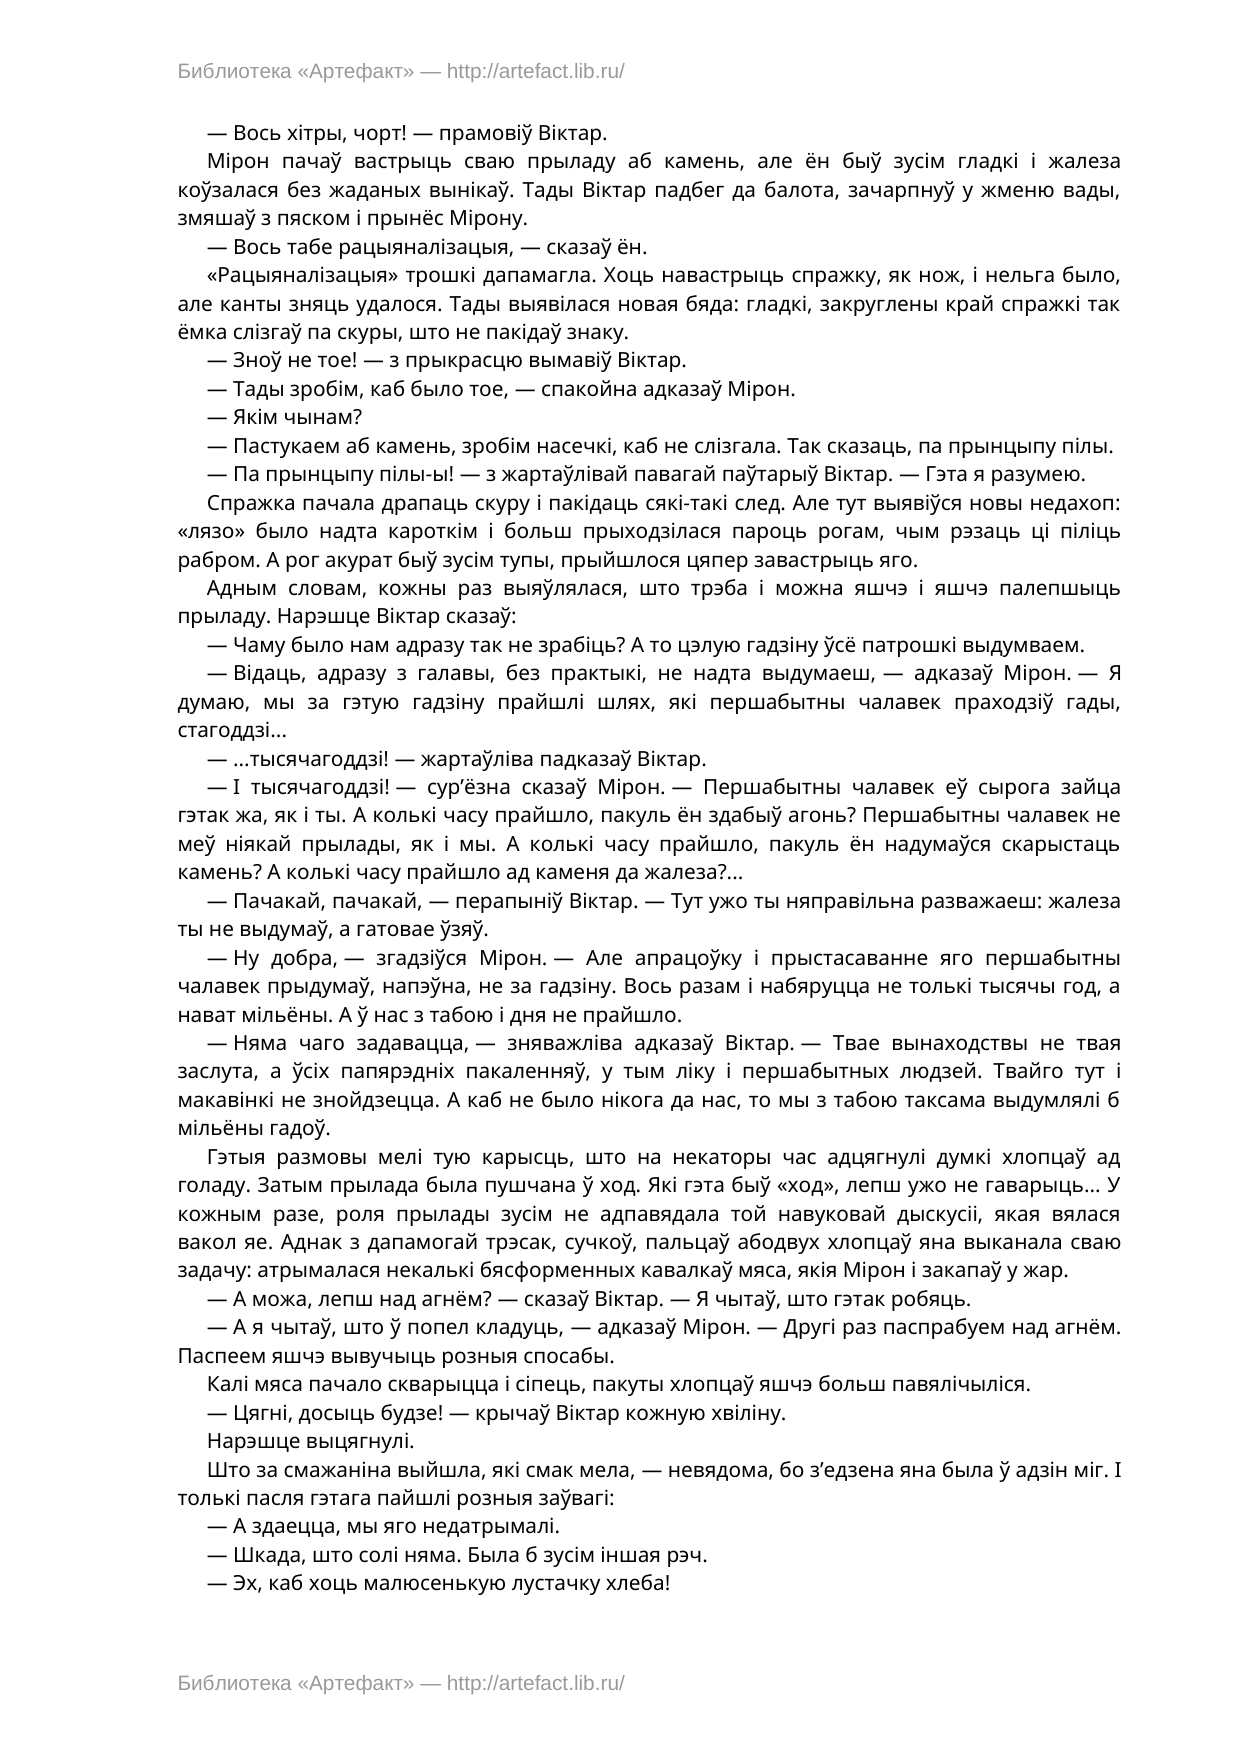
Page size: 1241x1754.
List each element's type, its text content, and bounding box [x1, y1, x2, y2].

text — Эх, каб хоць малюсенькую лустачку хлеба! [177, 1568, 1122, 1597]
text — Пачакай, пачакай, — перапыніў Віктар. — Тут ужо ты няправільна разважаеш: жалеза ты не выдумаў, а гатовае ўзяў. [177, 886, 1122, 943]
text Нарэшце выцягнулі. [177, 1426, 1122, 1455]
text — А я чытаў, што ў попел кладуць, — адказаў Мірон. — Другі раз паспрабуем над агнём. Паспеем яшчэ вывучыць розныя спосабы. [177, 1312, 1122, 1369]
text — А здаецца, мы яго недатрымалі. [177, 1512, 1122, 1540]
text — Няма чаго задавацца, — зняважліва адказаў Віктар. — Твае вынаходствы не твая заслута, а ўсіх папярэдніх пакаленняў, у тым ліку і першабытных людзей. Твайго тут і макавінкі не знойдзецца. А каб не было нікога да нас, то мы з табою таксама выдумлялі б мільёны гадоў. [177, 1028, 1122, 1142]
text — Відаць, адразу з галавы, без практыкі, не надта выдумаеш, — адказаў Мірон. — Я думаю, мы за гэтую гадзіну прайшлі шлях, які першабытны чалавек праходзіў гады, стагоддзі... [177, 658, 1122, 744]
text Гэтыя размовы мелі тую карысць, што на некаторы час адцягнулі думкі хлопцаў ад голаду. Затым прылада была пушчана ў ход. Які гэта быў «ход», лепш ужо не гаварыць... У кожным разе, роля прылады зусім не адпавядала той навуковай дыскусіі, якая вялася вакол яе. Аднак з дапамогай трэсак, сучкоў, пальцаў абодвух хлопцаў яна выканала сваю задачу: атрымалася некалькі бясформенных кавалкаў мяса, якія Мірон і закапаў у жар. [177, 1142, 1122, 1284]
text Мірон пачаў вастрыць сваю прыладу аб камень, але ён быў зусім гладкі і жалеза коўзалася без жаданых вынікаў. Тады Віктар падбег да балота, зачарпнуў у жменю вады, змяшаў з пяском і прынёс Мірону. [177, 147, 1122, 232]
text — Шкада, што солі няма. Была б зусім іншая рэч. [177, 1540, 1122, 1568]
text — Ну добра, — згадзіўся Мірон. — Але апрацоўку і прыстасаванне яго першабытны чалавек прыдумаў, напэўна, не за гадзіну. Вось разам і набяруцца не толькі тысячы год, а нават мільёны. А ў нас з табою і дня не прайшло. [177, 943, 1122, 1028]
text — ...тысячагоддзі! — жартаўліва падказаў Віктар. [177, 744, 1122, 772]
text — Па прынцыпу пілы-ы! — з жартаўлівай павагай паўтарыў Віктар. — Гэта я разумею. [177, 459, 1122, 488]
text Калі мяса пачало скварыцца і сіпець, пакуты хлопцаў яшчэ больш павялічыліся. [177, 1369, 1122, 1398]
text — Якім чынам? [177, 402, 1122, 431]
text — Вось табе рацыяналізацыя, — сказаў ён. [177, 232, 1122, 260]
text — Вось хітры, чорт! — прамовіў Віктар. [177, 118, 1122, 147]
text — І тысячагоддзі! — сур’ёзна сказаў Мірон. — Першабытны чалавек еў сырога зайца гэтак жа, як і ты. А колькі часу прайшло, пакуль ён здабыў агонь? Першабытны чалавек не меў ніякай прылады, як і мы. А колькі часу прайшло, пакуль ён надумаўся скарыстаць камень? А колькі часу прайшло ад каменя да жалеза?... [177, 772, 1122, 886]
text — Зноў не тое! — з прыкрасцю вымавіў Віктар. [177, 346, 1122, 374]
text — Тады зробім, каб было тое, — спакойна адказаў Мірон. [177, 374, 1122, 402]
text — А можа, лепш над агнём? — сказаў Віктар. — Я чытаў, што гэтак робяць. [177, 1284, 1122, 1312]
text — Чаму было нам адразу так не зрабіць? А то цэлую гадзіну ўсё патрошкі выдумваем. [177, 630, 1122, 658]
text Што за смажаніна выйшла, які смак мела, — невядома, бо з’едзена яна была ў адзін міг. І толькі пасля гэтага пайшлі розныя заўвагі: [177, 1455, 1122, 1512]
text «Рацыяналізацыя» трошкі дапамагла. Хоць навастрыць спражку, як нож, і нельга было, але канты зняць удалося. Тады выявілася новая бяда: гладкі, закруглены край спражкі так ёмка слізгаў па скуры, што не пакідаў знаку. [177, 260, 1122, 346]
text Спражка пачала драпаць скуру і пакідаць сякі-такі след. Але тут выявіўся новы недахоп: «лязо» было надта кароткім і больш прыходзілася пароць рогам, чым рэзаць ці піліць рабром. А рог акурат быў зусім тупы, прыйшлося цяпер завастрыць яго. [177, 488, 1122, 573]
text — Цягні, досыць будзе! — крычаў Віктар кожную хвіліну. [177, 1398, 1122, 1426]
text Адным словам, кожны раз выяўлялася, што трэба і можна яшчэ і яшчэ палепшыць прыладу. Нарэшце Віктар сказаў: [177, 573, 1122, 630]
text — Пастукаем аб камень, зробім насечкі, каб не слізгала. Так сказаць, па прынцыпу пілы. [177, 431, 1122, 459]
